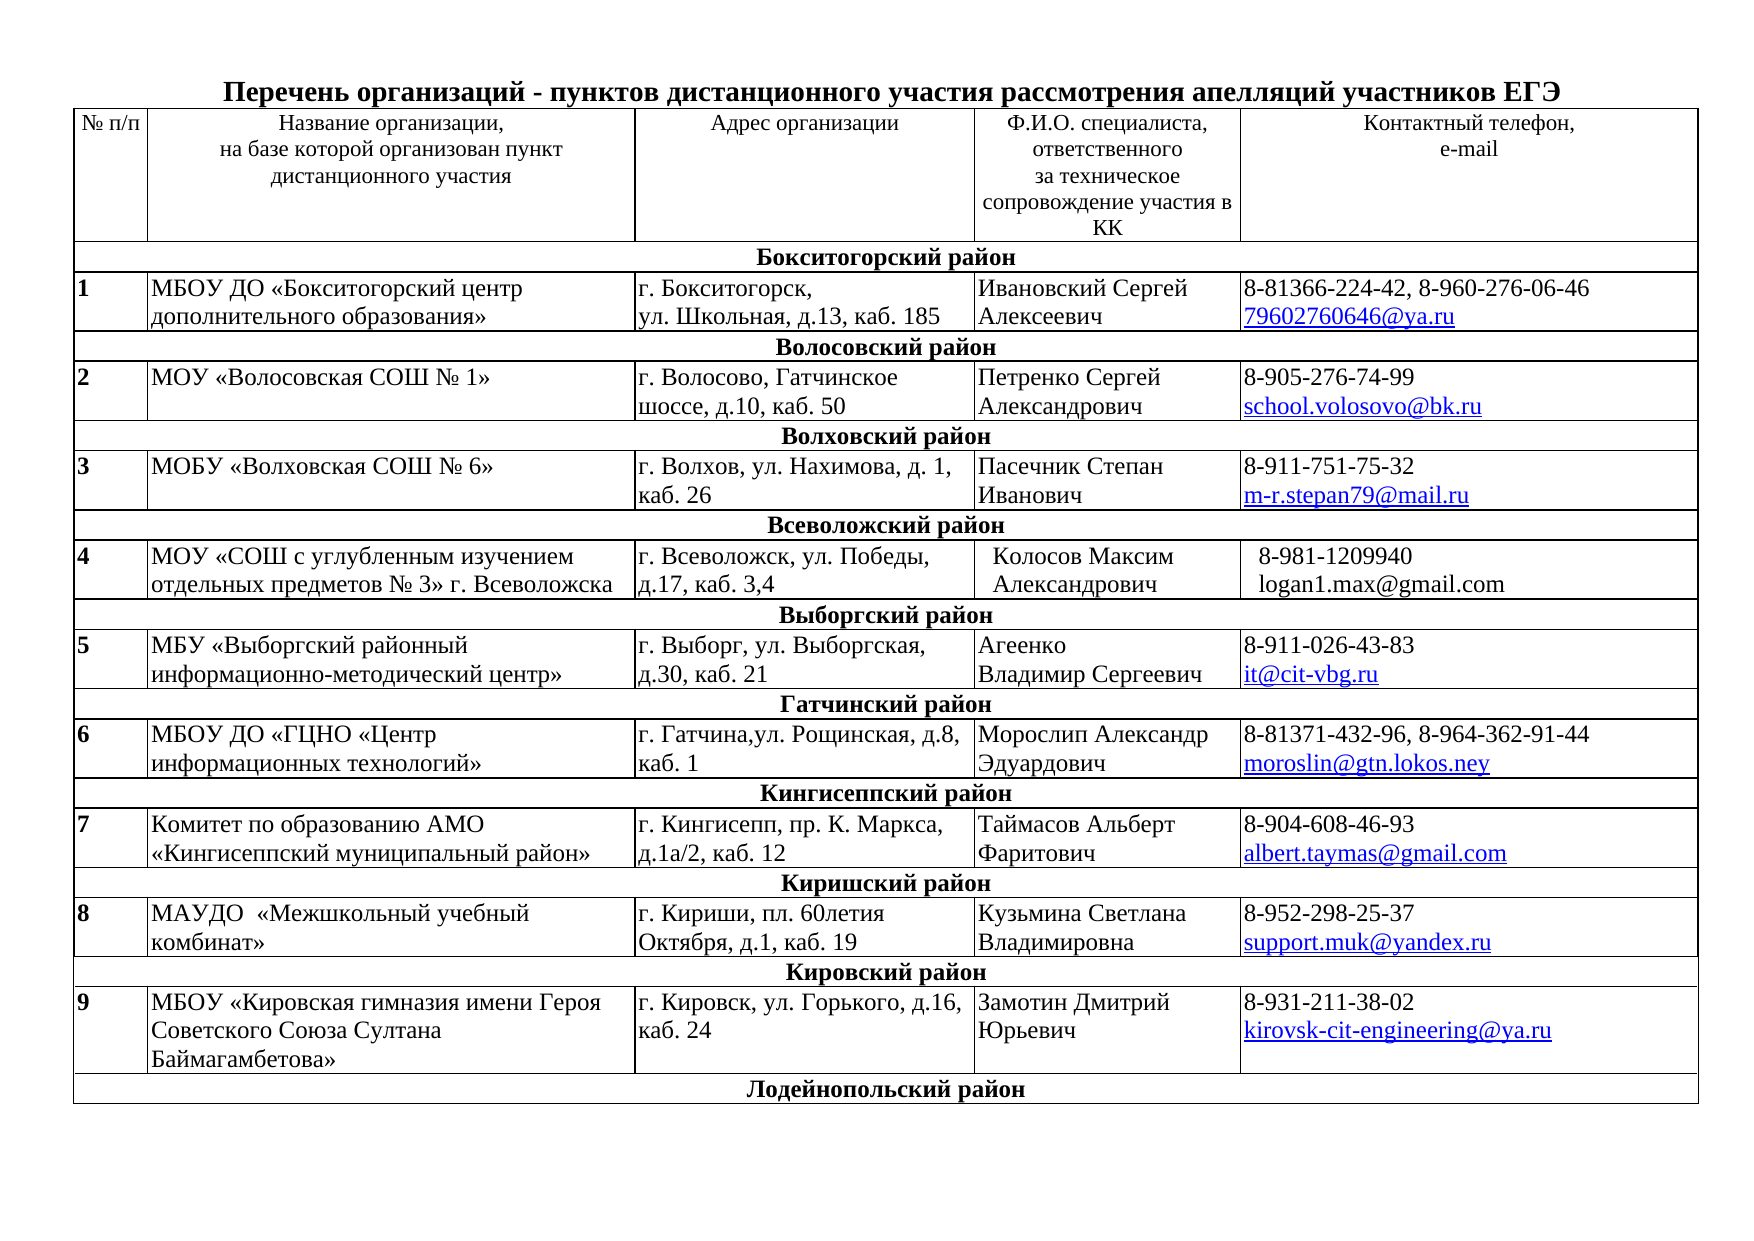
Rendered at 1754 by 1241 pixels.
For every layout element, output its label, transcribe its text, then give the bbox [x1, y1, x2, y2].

table_cell Волосовский район [75, 332, 1697, 360]
table_cell г. Гатчина,ул. Рощинская, д.8, каб. 1 [636, 720, 974, 777]
table_cell МБОУ ДО «Бокситогорский центр дополнительного образования» [148, 273, 634, 330]
table_cell МБОУ ДО «ГЦНО «Центр информационных технологий» [148, 720, 634, 777]
table_cell МАУДО «Межшкольный учебный комбинат» [148, 898, 634, 956]
table_cell МОУ «Волосовская СОШ № 1» [148, 362, 634, 419]
table_cell г. Выборг, ул. Выборгская, д.30, каб. 21 [636, 630, 974, 688]
table_cell 3 [75, 451, 147, 509]
table_cell 8-931-211-38-02 kirovsk-cit-engineering@ya.ru [1241, 986, 1698, 1073]
table_cell 8-904-608-46-93 albert.taymas@gmail.com [1241, 809, 1697, 866]
table_cell Бокситогорский район [75, 242, 1697, 271]
table_cell г. Кировск, ул. Горького, д.16, каб. 24 [636, 987, 974, 1073]
table_header Название организации, на базе которой организован пункт дистанционного участия [148, 109, 634, 241]
table_header № п/п [75, 109, 147, 241]
table_cell Выборгский район [75, 600, 1697, 628]
table_header Адрес организации [636, 109, 974, 241]
table_cell Кузьмина Светлана Владимировна [975, 898, 1240, 956]
table_cell Кировский район [74, 957, 1698, 986]
table_cell 8-981-1209940 logan1.max@gmail.com [1241, 541, 1697, 598]
table_cell г. Бокситогорск, ул. Школьная, д.13, каб. 185 [636, 273, 974, 330]
table_cell Ивановский Сергей Алексеевич [975, 273, 1240, 330]
table_cell Кингисеппский район [75, 779, 1697, 807]
table_cell Всеволожский район [75, 511, 1697, 539]
table_cell Комитет по образованию АМО «Кингисеппский муниципальный район» [148, 809, 634, 866]
table_cell 1 [75, 273, 147, 330]
table_cell г. Волхов, ул. Нахимова, д. 1, каб. 26 [636, 451, 974, 509]
table_cell 5 [75, 630, 147, 688]
table_cell 8-911-026-43-83 it@cit-vbg.ru [1241, 630, 1697, 688]
table_cell Агеенко Владимир Сергеевич [975, 630, 1240, 688]
table_cell 9 [74, 987, 147, 1073]
table_cell г. Всеволожск, ул. Победы, д.17, каб. 3,4 [636, 541, 974, 598]
table_cell 7 [75, 809, 147, 866]
table_cell 8-905-276-74-99 school.volosovo@bk.ru [1241, 362, 1697, 419]
table_cell Морослип Александр Эдуардович [975, 720, 1240, 777]
table_cell МБОУ «Кировская гимназия имени Героя Советского Союза Султана Баймагамбетова» [148, 987, 634, 1073]
table_cell г. Кингисепп, пр. К. Маркса, д.1а/2, каб. 12 [636, 809, 974, 866]
table_cell Киришский район [75, 868, 1697, 897]
table_cell 6 [75, 720, 147, 777]
table_cell 8 [75, 898, 147, 956]
table_cell 8-81371-432-96, 8-964-362-91-44 moroslin@gtn.lokos.ney [1241, 720, 1697, 777]
table_cell Таймасов Альберт Фаритович [975, 809, 1240, 866]
table_cell Колосов Максим Александрович [975, 541, 1240, 598]
text Перечень организаций - пунктов дистанционного участия рассмотрения апелляций участников ЕГЭ [44, 74, 1665, 107]
table_cell г. Волосово, Гатчинское шоссе, д.10, каб. 50 [636, 362, 974, 419]
table_cell 4 [75, 541, 147, 598]
table_cell Петренко Сергей Александрович [975, 362, 1240, 419]
table_header Ф.И.О. специалиста, ответственного за техническое сопровождение участия в КК [975, 109, 1240, 241]
table_cell Лодейнопольский район [74, 1073, 1698, 1103]
table_cell 8-911-751-75-32 m-r.stepan79@mail.ru [1241, 451, 1697, 509]
table_cell Пасечник Степан Иванович [975, 451, 1240, 509]
table_header Контактный телефон, e-mail [1241, 109, 1697, 241]
table_cell МБУ «Выборгский районный информационно-методический центр» [148, 630, 634, 688]
table_cell 8-952-298-25-37 support.muk@yandex.ru [1241, 898, 1697, 956]
table_cell МОБУ «Волховская СОШ № 6» [148, 451, 634, 509]
table_cell Волховский район [75, 421, 1697, 450]
table_cell Гатчинский район [75, 689, 1697, 718]
table_cell 8-81366-224-42, 8-960-276-06-46 79602760646@ya.ru [1241, 273, 1697, 330]
table_cell МОУ «СОШ с углубленным изучением отдельных предметов № 3» г. Всеволожска [148, 541, 634, 598]
table_cell г. Кириши, пл. 60летия Октября, д.1, каб. 19 [636, 898, 974, 956]
table_cell 2 [75, 362, 147, 419]
table_cell Замотин Дмитрий Юрьевич [975, 987, 1240, 1073]
